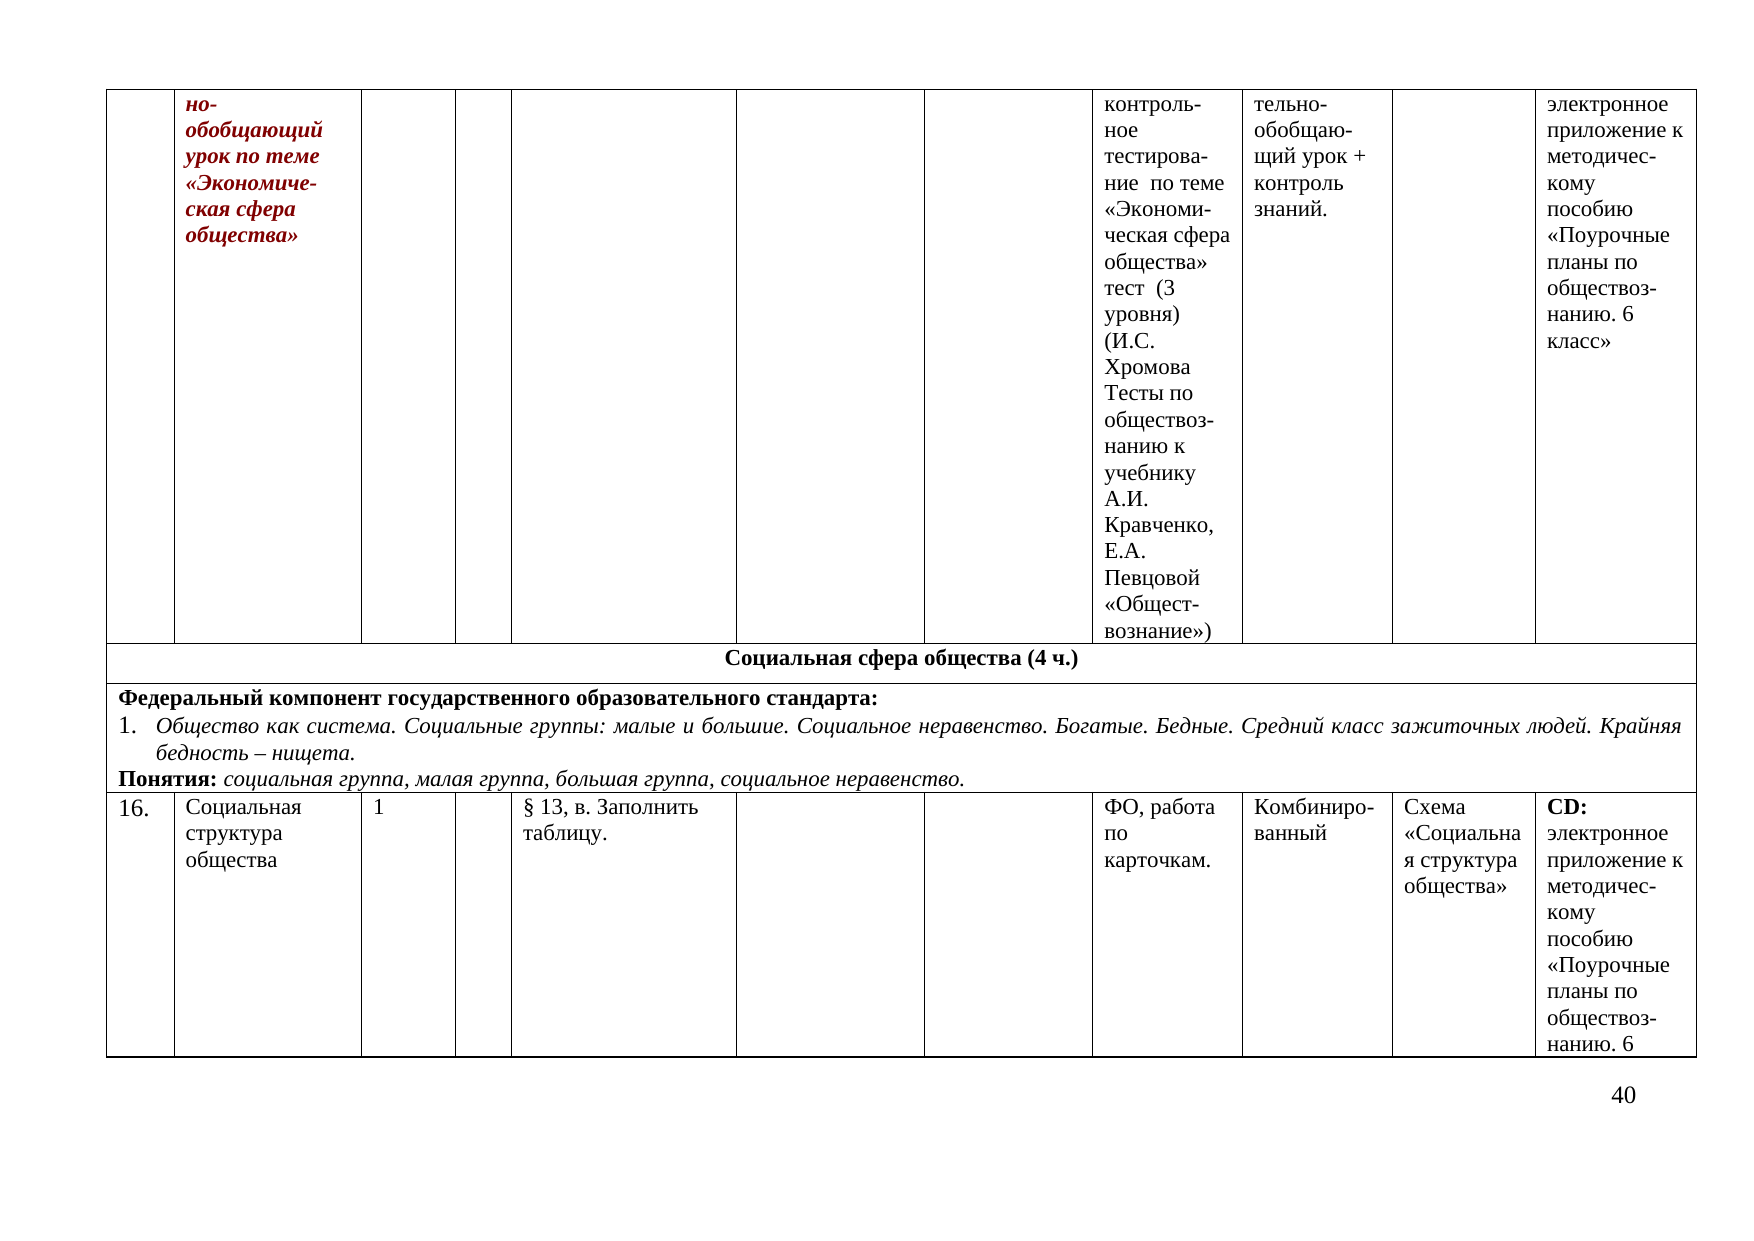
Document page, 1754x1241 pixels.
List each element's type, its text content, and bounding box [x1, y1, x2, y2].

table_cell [1093, 90, 1242, 643]
table_cell [107, 90, 174, 643]
table_cell [925, 793, 1092, 1056]
table_cell [737, 793, 924, 1056]
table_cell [175, 793, 361, 1056]
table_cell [1243, 90, 1392, 643]
table_cell Комбиниро-ванный [1243, 793, 1392, 1056]
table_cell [1393, 793, 1535, 1056]
table_cell [456, 90, 511, 643]
table_cell [925, 90, 1092, 643]
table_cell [512, 793, 736, 1056]
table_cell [1536, 793, 1696, 1056]
table_cell 1 [362, 793, 455, 1056]
table_cell [1393, 90, 1535, 643]
table_cell [456, 793, 511, 1056]
table_cell [737, 90, 924, 643]
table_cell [175, 90, 361, 643]
table_cell Федеральный компонент государственного образовательного стандарта: Общество как система. Социальные группы: малые и большие. Социальное неравенство. Богатые. Бедные. Средний класс зажиточных людей. Крайняя бедность – нищета. Понятия: социальная группа, малая группа, большая группа, социальное неравенство. [107, 684, 1696, 792]
table_cell Социальная сфера общества (4 ч.) [107, 644, 1696, 683]
table_cell [107, 793, 174, 1056]
table_cell [512, 90, 736, 643]
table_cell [1536, 90, 1696, 643]
table_cell 1 [362, 90, 455, 643]
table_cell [1093, 793, 1242, 1056]
